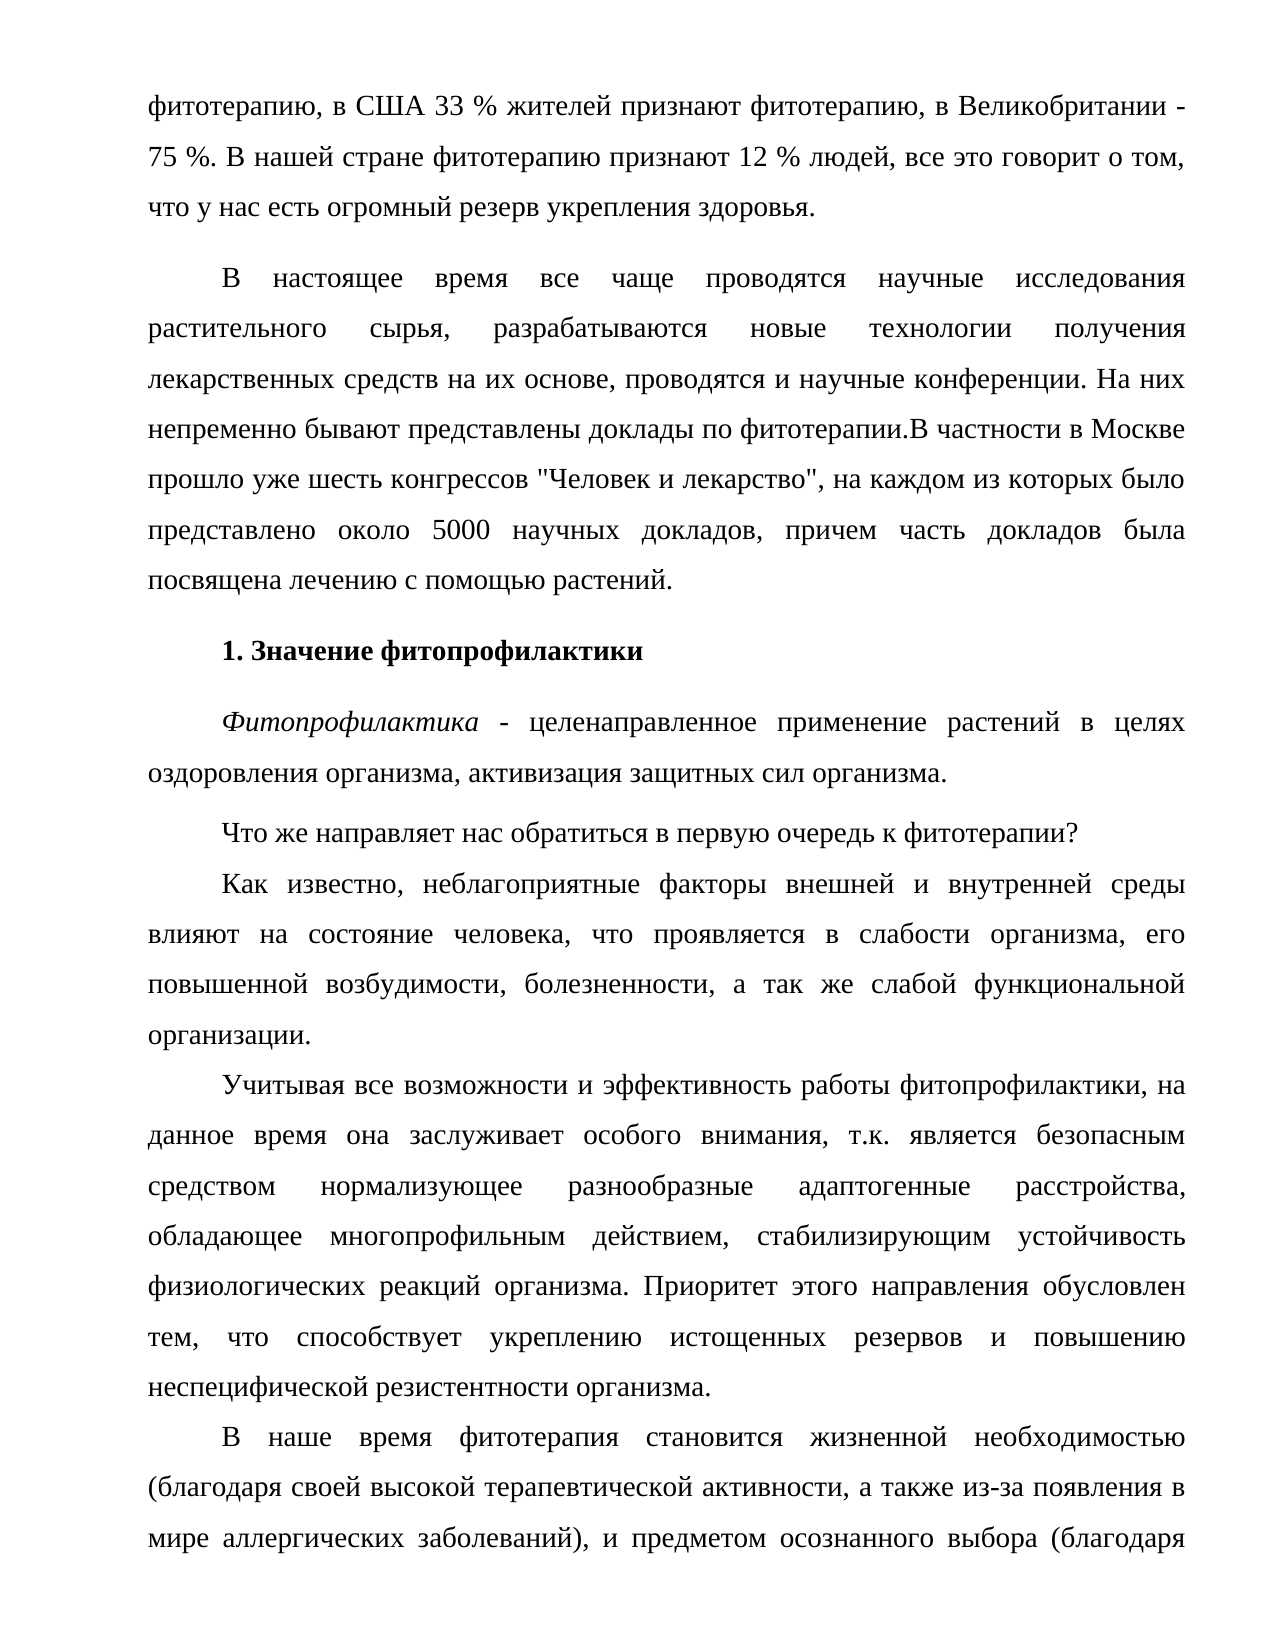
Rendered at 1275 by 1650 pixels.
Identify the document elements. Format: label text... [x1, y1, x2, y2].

text Фитопрофилактика - целенаправленное применение растений в целях оздоровления организма, активизация защитных сил организма. [148, 704, 1186, 788]
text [148, 88, 1187, 223]
text Что же направляет нас обратиться в первую очередь к фитотерапии? [148, 816, 1186, 849]
text В настоящее время все чаще проводятся научные исследования растительного сырья, разрабатываются новые технологии получения лекарственных средств на их основе, проводятся и научные конференции. На них непременно бывают представлены доклады по фитотерапии.В частности в Москве прошло уже шесть конгрессов "Человек и лекарство", на каждом из которых было представлено около 5000 научных докладов, причем часть докладов была посвящена лечению с помощью растений. [148, 260, 1187, 596]
text Учитывая все возможности и эффективность работы фитопрофилактики, на данное время она заслуживает особого внимания, т.к. является безопасным средством нормализующее разнообразные адаптогенные расстройства, обладающее многопрофильным действием, стабилизирующим устойчивость физиологических реакций организма. Приоритет этого направления обусловлен тем, что способствует укреплению истощенных резервов и повышению неспецифической резистентности организма. [148, 1067, 1186, 1402]
text Как известно, неблагоприятные факторы внешней и внутренней среды влияют на состояние человека, что проявляется в слабости организма, его повышенной возбудимости, болезненности, а так же слабой функциональной организации. [148, 866, 1186, 1050]
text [148, 1419, 1186, 1553]
text 1. Значение фитопрофилактики [148, 633, 1187, 667]
